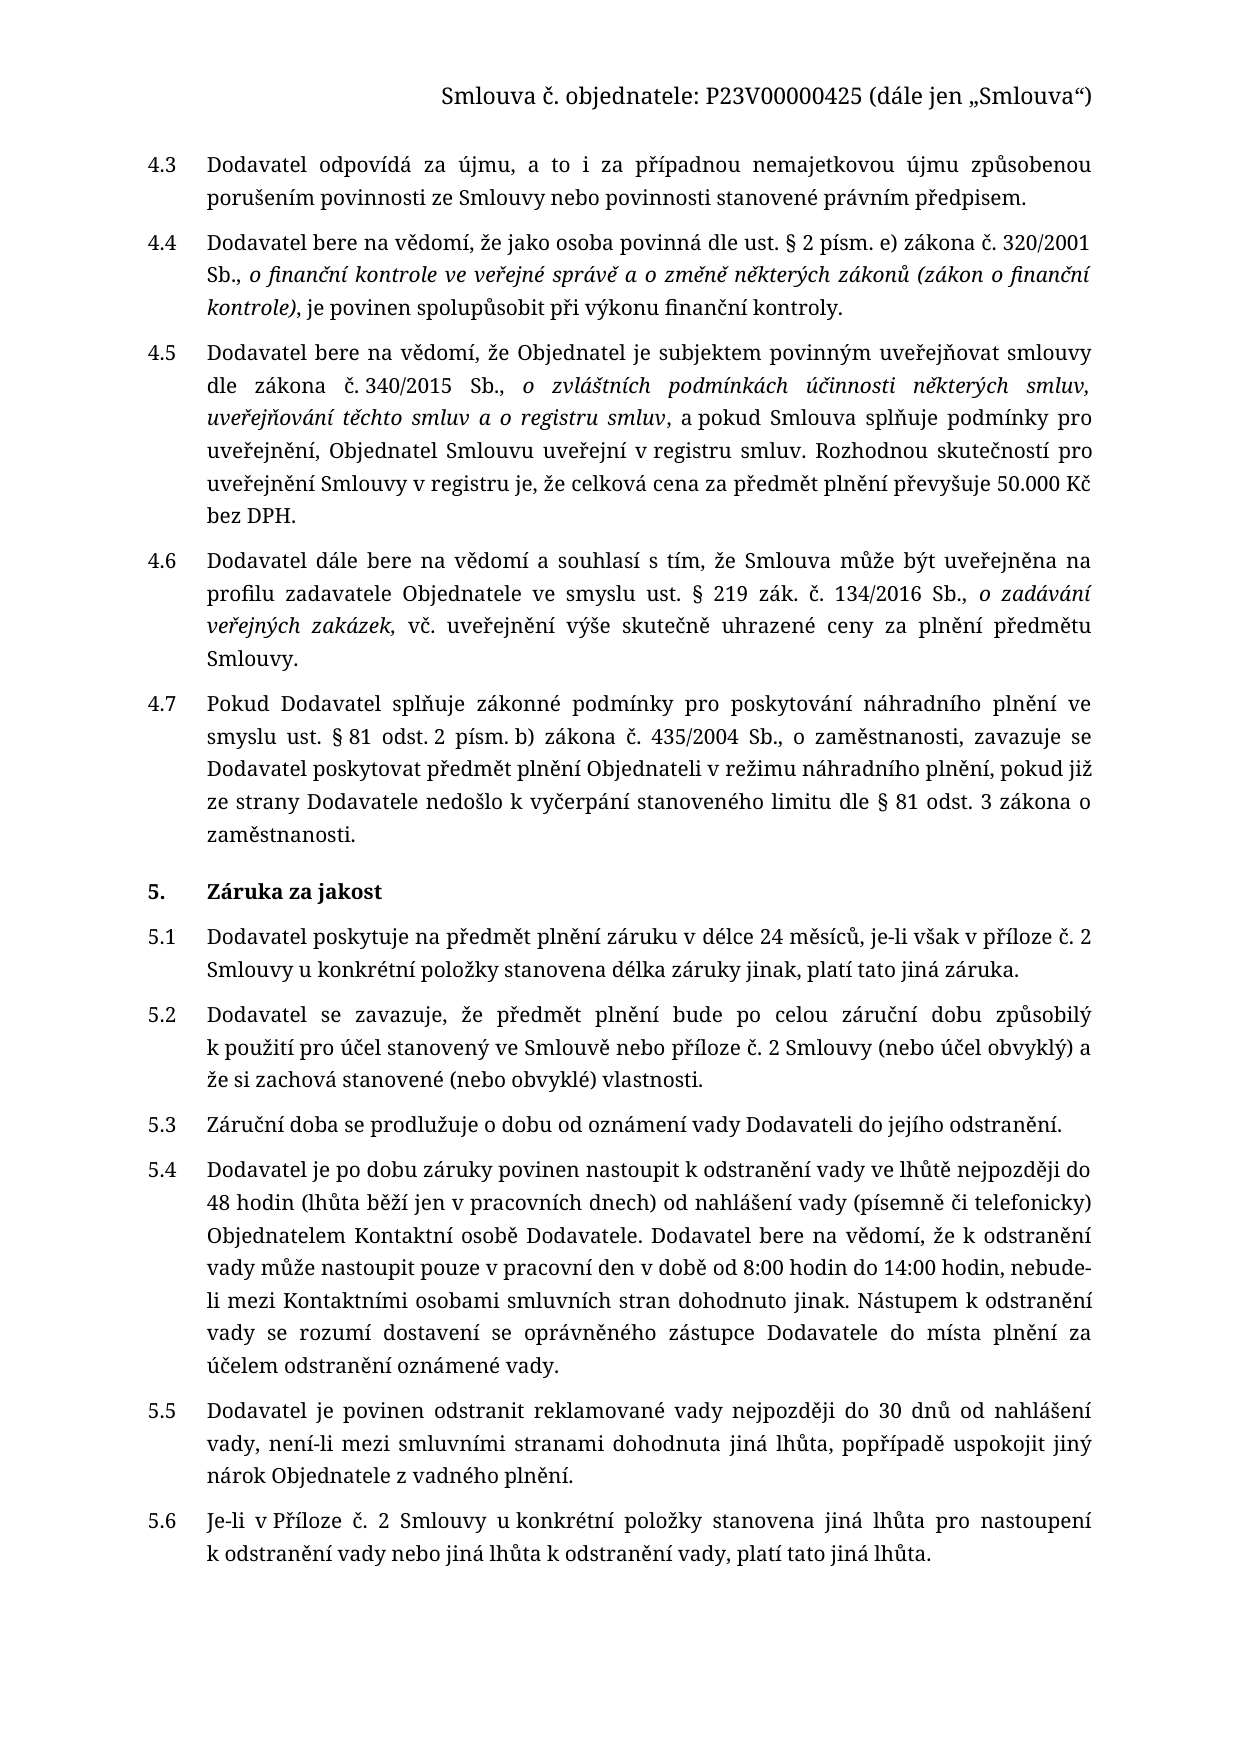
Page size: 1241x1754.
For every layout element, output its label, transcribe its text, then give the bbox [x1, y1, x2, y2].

list Pokud Dodavatel splňuje zákonné podmínky pro poskytování náhradního plnění ve smyslu ust. § 81 odst. 2 písm. b) zákona č. 435/2004 Sb., o zaměstnanosti, zavazuje se Dodavatel poskytovat předmět plnění Objednateli v režimu náhradního plnění, pokud již ze strany Dodavatele nedošlo k vyčerpání stanoveného limitu dle § 81 odst. 3 zákona o zaměstnanosti. [148, 689, 1093, 848]
list Záruka za jakost [148, 877, 1093, 906]
list Dodavatel poskytuje na předmět plnění záruku v délce 24 měsíců, je-li však v příloze č. 2 Smlouvy u konkrétní položky stanovena délka záruky jinak, platí tato jiná záruka. [148, 922, 1093, 983]
list Dodavatel bere na vědomí, že jako osoba povinná dle ust. § 2 písm. e) zákona č. 320/2001 Sb., o finanční kontrole ve veřejné správě a o změně některých zákonů (zákon o finanční kontrole), je povinen spolupůsobit při výkonu finanční kontroly. [148, 228, 1093, 322]
list Dodavatel dále bere na vědomí a souhlasí s tím, že Smlouva může být uveřejněna na profilu zadavatele Objednatele ve smyslu ust. § 219 zák. č. 134/2016 Sb., o zadávání veřejných zakázek, vč. uveřejnění výše skutečně uhrazené ceny za plnění předmětu Smlouvy. [148, 546, 1093, 673]
list Dodavatel odpovídá za újmu, a to i za případnou nemajetkovou újmu způsobenou porušením povinnosti ze Smlouvy nebo povinnosti stanovené právním předpisem. [148, 150, 1093, 211]
list Dodavatel je povinen odstranit reklamované vady nejpozději do 30 dnů od nahlášení vady, není-li mezi smluvními stranami dohodnuta jiná lhůta, popřípadě uspokojit jiný nárok Objednatele z vadného plnění. [148, 1396, 1093, 1490]
list Dodavatel bere na vědomí, že Objednatel je subjektem povinným uveřejňovat smlouvy dle zákona č. 340/2015 Sb., o zvláštních podmínkách účinnosti některých smluv, uveřejňování těchto smluv a o registru smluv, a pokud Smlouva splňuje podmínky pro uveřejnění, Objednatel Smlouvu uveřejní v registru smluv. Rozhodnou skutečností pro uveřejnění Smlouvy v registru je, že celková cena za předmět plnění převyšuje 50.000 Kč bez DPH. [148, 338, 1093, 530]
list Dodavatel se zavazuje, že předmět plnění bude po celou záruční dobu způsobilý k použití pro účel stanovený ve Smlouvě nebo příloze č. 2 Smlouvy (nebo účel obvyklý) a že si zachová stanovené (nebo obvyklé) vlastnosti. [148, 1000, 1093, 1094]
list Záruční doba se prodlužuje o dobu od oznámení vady Dodavateli do jejího odstranění. [148, 1110, 1093, 1139]
list Dodavatel je po dobu záruky povinen nastoupit k odstranění vady ve lhůtě nejpozději do 48 hodin (lhůta běží jen v pracovních dnech) od nahlášení vady (písemně či telefonicky) Objednatelem Kontaktní osobě Dodavatele. Dodavatel bere na vědomí, že k odstranění vady může nastoupit pouze v pracovní den v době od 8:00 hodin do 14:00 hodin, nebude-li mezi Kontaktními osobami smluvních stran dohodnuto jinak. Nástupem k odstranění vady se rozumí dostavení se oprávněného zástupce Dodavatele do místa plnění za účelem odstranění oznámené vady. [148, 1156, 1093, 1379]
list Je-li v Příloze č. 2 Smlouvy u konkrétní položky stanovena jiná lhůta pro nastoupení k odstranění vady nebo jiná lhůta k odstranění vady, platí tato jiná lhůta. [148, 1507, 1093, 1568]
